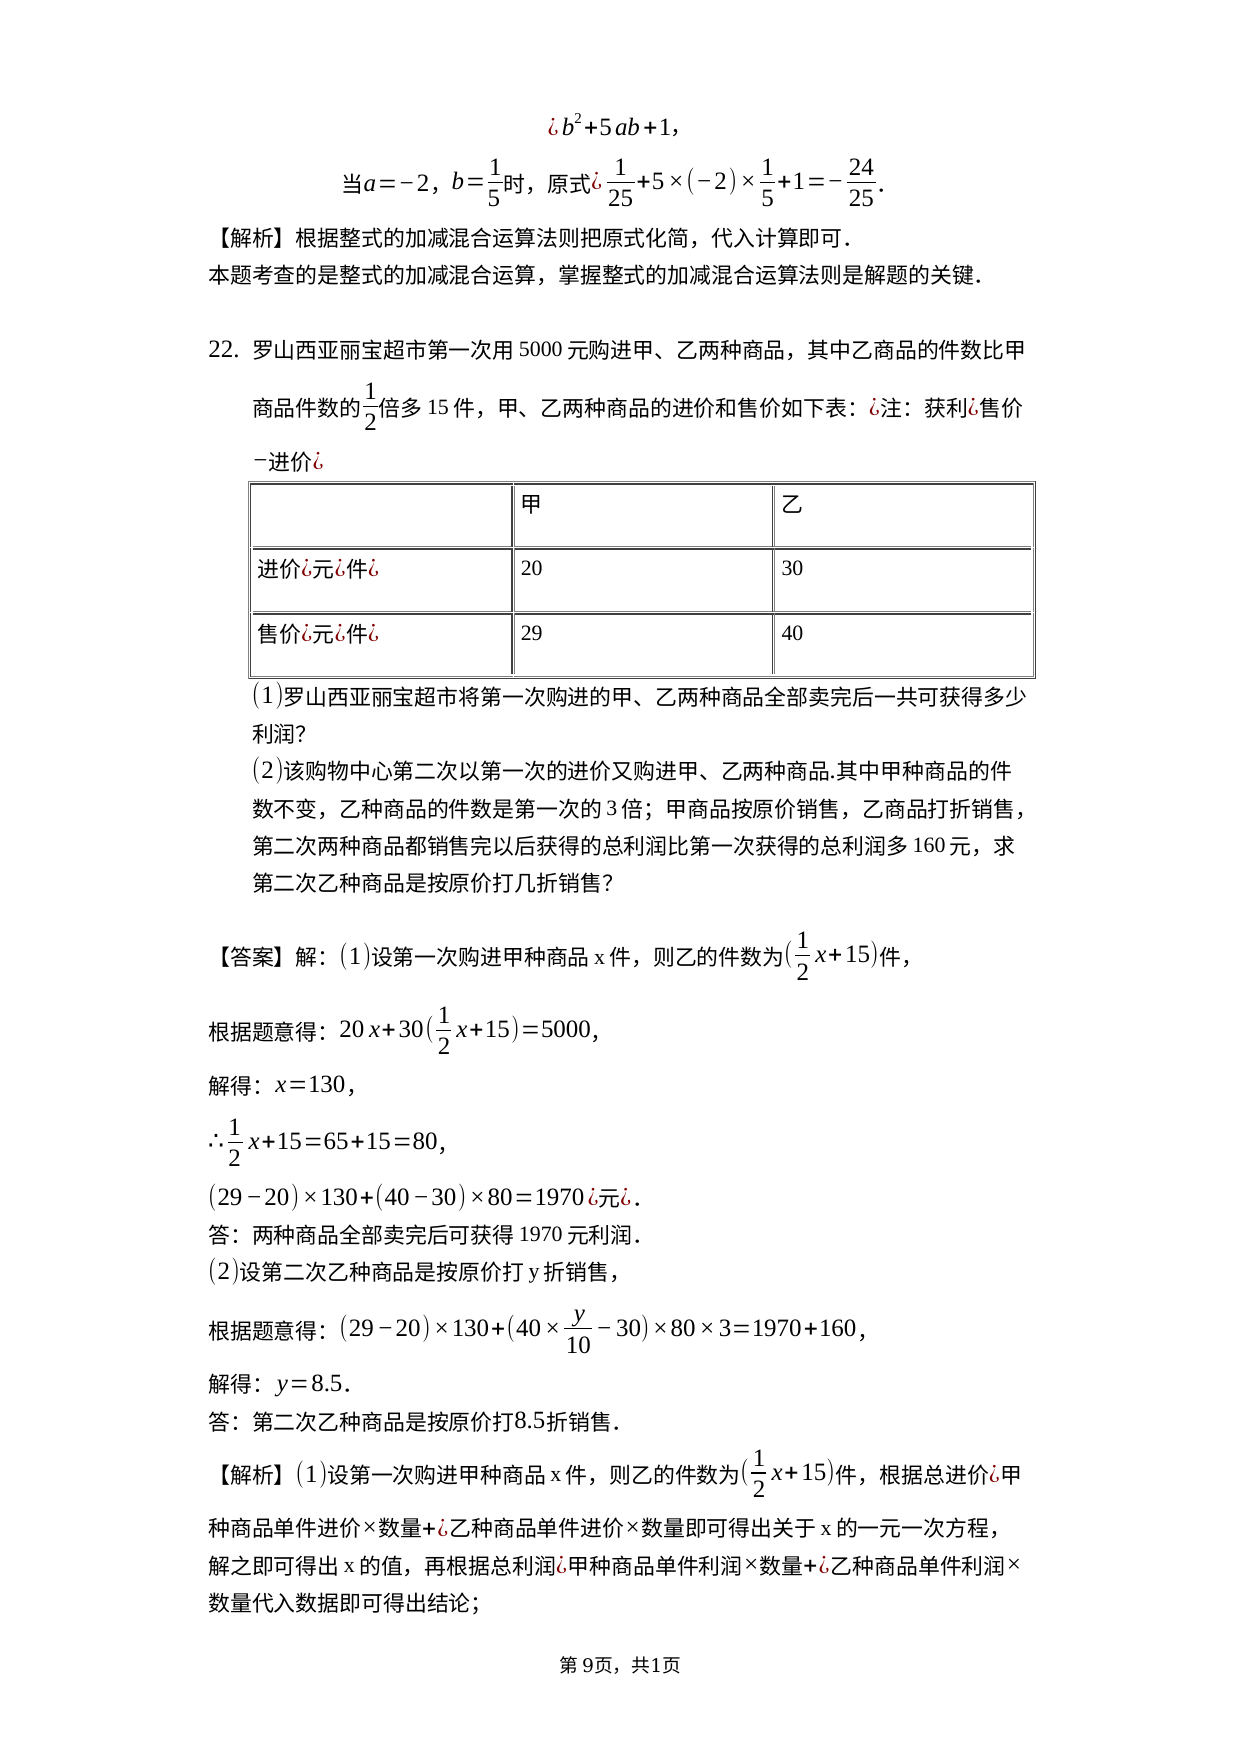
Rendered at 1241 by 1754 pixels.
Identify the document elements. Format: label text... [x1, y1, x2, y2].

list 【答案】解：设第一次购进甲种商品x件，则乙的件数为件， 根据题意得：， 解得：， ， 元． 答：两种商品全部卖完后可获得1970元利润． 设第二次乙种商品是按原价打y折销售， 根据题意得：， 解得：． 答：第二次乙种商品是按原价打折销售． [208, 924, 1032, 1437]
table_cell 进价元件 [251, 546, 512, 611]
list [208, 1441, 1032, 1618]
table_header 甲 [513, 484, 773, 546]
list 【答案】解： ， 当，时，原式． [208, 108, 1032, 216]
table_cell 30 [775, 546, 1033, 611]
text 罗山西亚丽宝超市将第一次购进的甲、乙两种商品全部卖完后一共可获得多少利润？ 该购物中心第二次以第一次的进价又购进甲、乙两种商品其中甲种商品的件数不变，乙种商品的件数是第一次的3倍；甲商品按原价销售，乙商品打折销售，第二次两种商品都销售完以后获得的总利润比第一次获得的总利润多160元，求第二次乙种商品是按原价打几折销售？ [252, 679, 1032, 898]
table_header [251, 485, 513, 546]
table_cell 20 [515, 550, 772, 611]
table_cell 29 [513, 614, 773, 676]
list 【解析】根据整式的加减混合运算法则把原式化简，代入计算即可． 本题考查的是整式的加减混合运算，掌握整式的加减混合运算法则是解题的关键． [208, 220, 1032, 327]
list 罗山西亚丽宝超市第一次用5000元购进甲、乙两种商品，其中乙商品的件数比甲商品件数的倍多15件，甲、乙两种商品的进价和售价如下表：注：获利售价进价 [208, 332, 1032, 477]
table_cell 40 [774, 611, 1033, 676]
table_header 乙 [774, 485, 1033, 546]
table_cell 售价元件 [251, 611, 513, 676]
